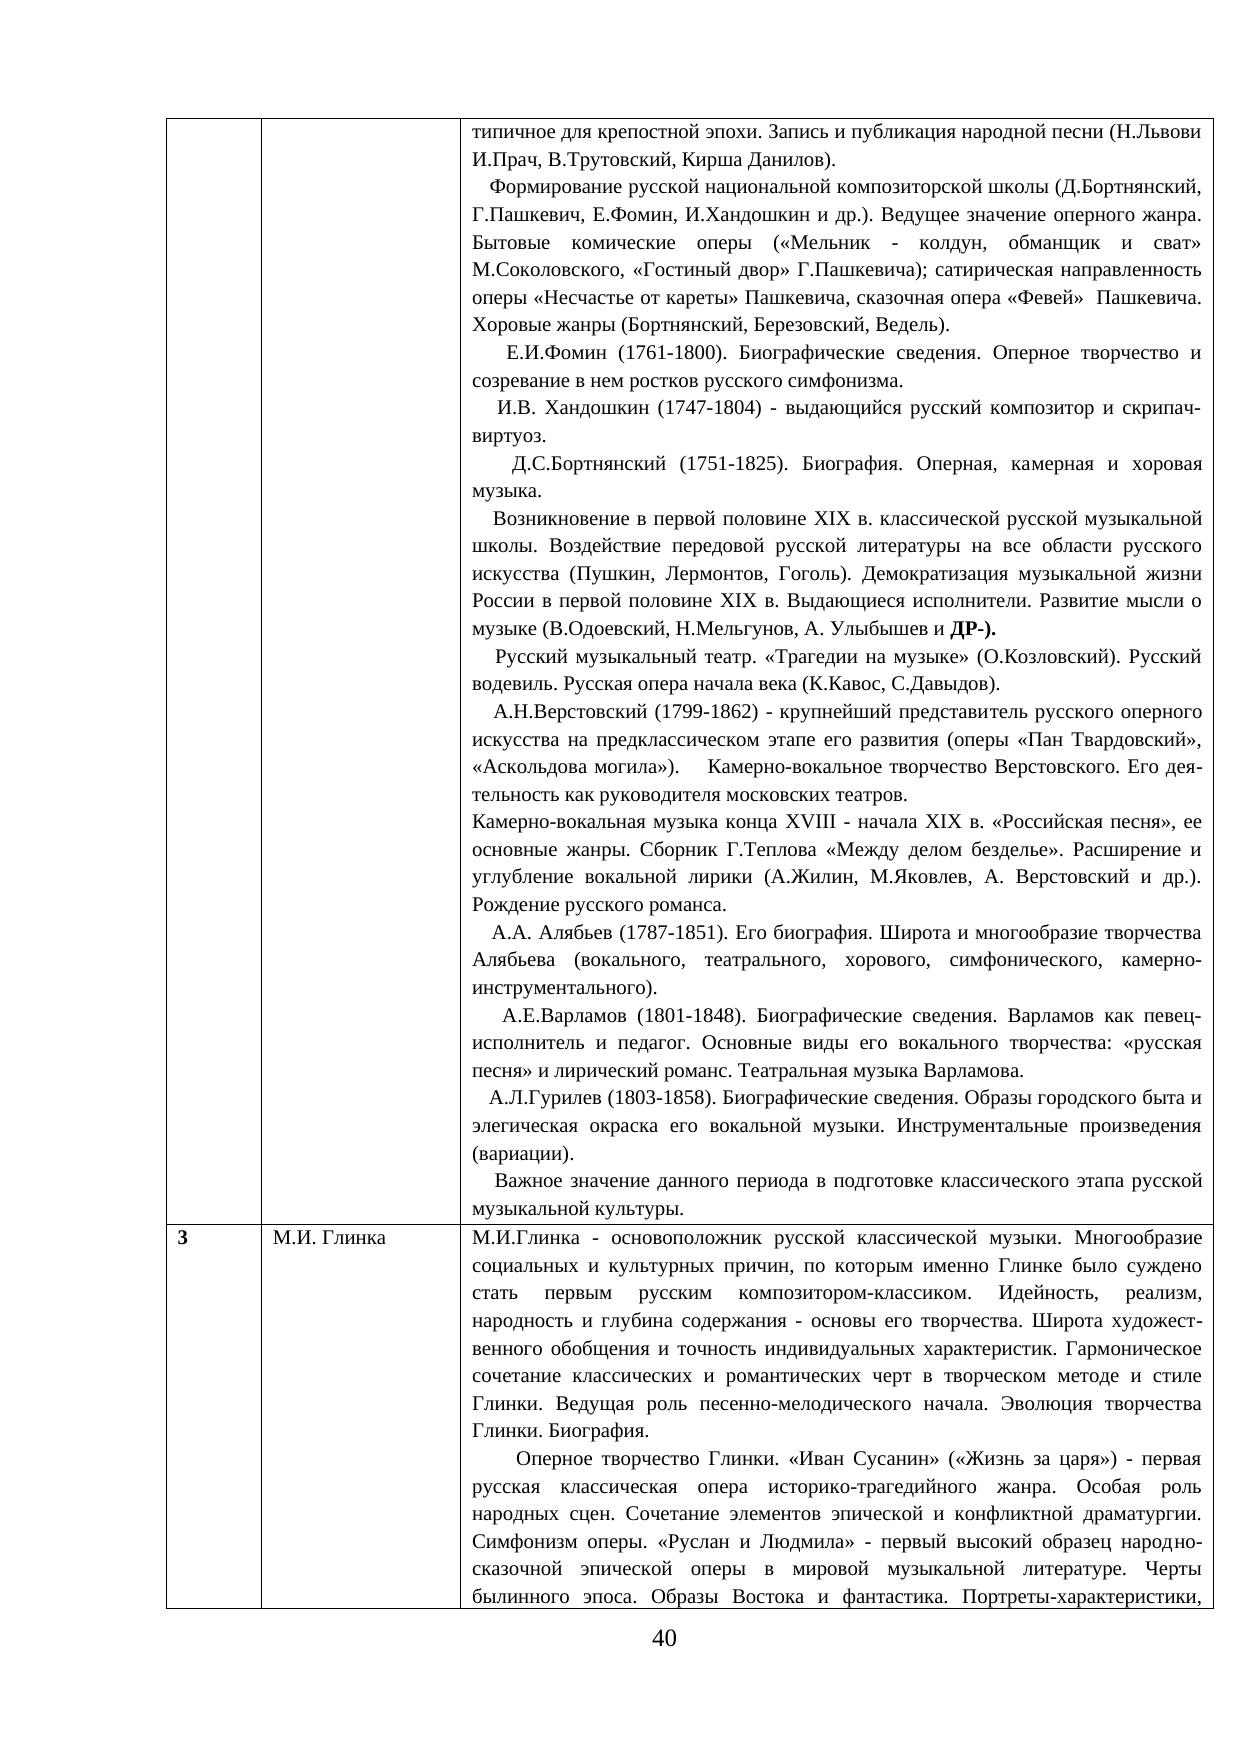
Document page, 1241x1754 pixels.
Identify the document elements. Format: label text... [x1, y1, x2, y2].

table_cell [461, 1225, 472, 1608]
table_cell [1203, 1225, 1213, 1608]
table_cell 3 [167, 1225, 261, 1608]
table_cell 2 [167, 119, 261, 1224]
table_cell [262, 119, 460, 1224]
table_cell М.И. Глинка [262, 1225, 460, 1608]
